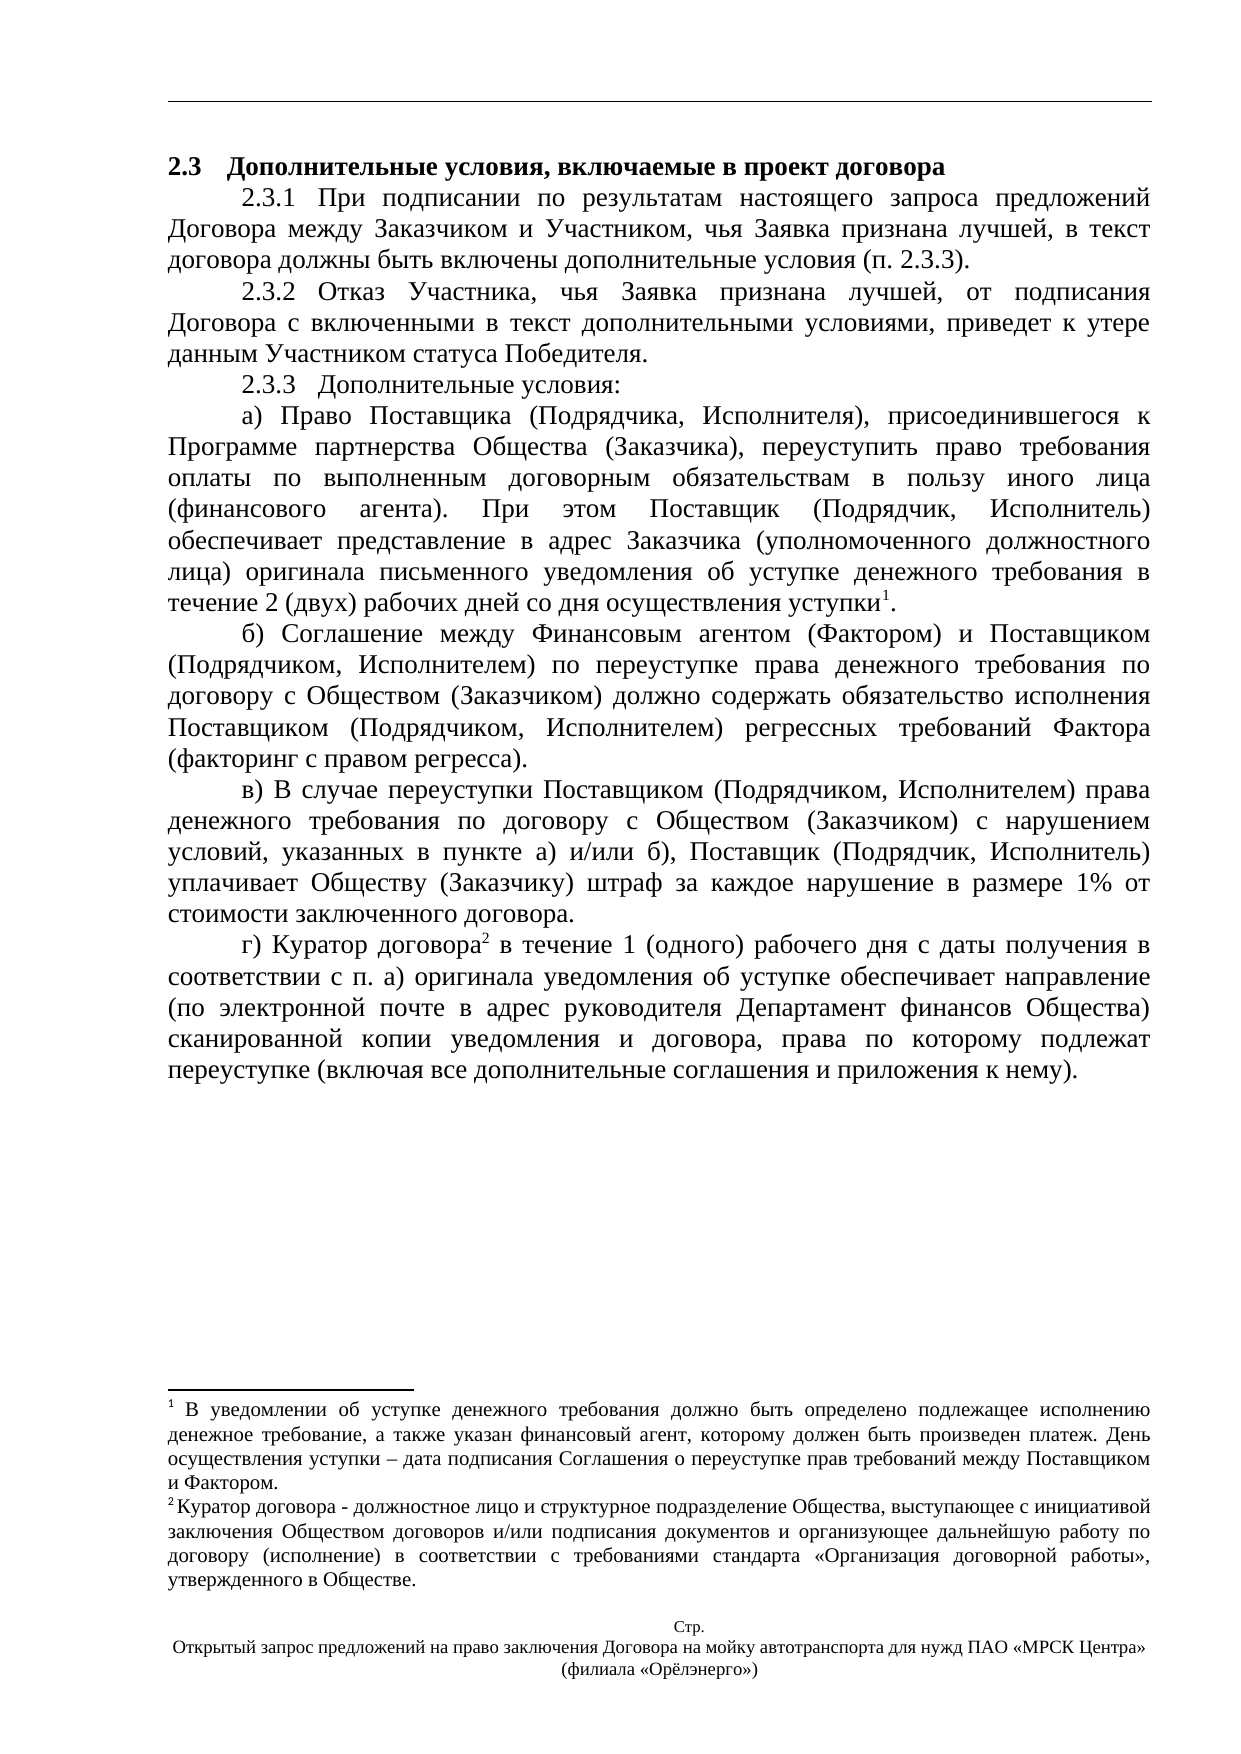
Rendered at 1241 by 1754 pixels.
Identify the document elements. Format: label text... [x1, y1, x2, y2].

subtitle а) Право Поставщика (Подрядчика, Исполнителя), присоединившегося к Программе партнерства Общества (Заказчика), переуступить право требования оплаты по выполненным договорным обязательствам в пользу иного лица (финансового агента). При этом Поставщик (Подрядчик, Исполнитель) обеспечивает представление в адрес Заказчика (уполномоченного должностного лица) оригинала письменного уведомления об уступке денежного требования в течение 2 (двух) рабочих дней со дня осуществления уступки. [168, 399, 1152, 617]
subtitle Дополнительные условия, включаемые в проект договора [168, 150, 1152, 181]
subtitle Отказ Участника, чья Заявка признана лучшей, от подписания Договора с включенными в текст дополнительными условиями, приведет к утере данным Участником статуса Победителя. [168, 274, 1152, 368]
subtitle г) Куратор договора в течение 1 (одного) рабочего дня с даты получения в соответствии с п. а) оригинала уведомления об уступке обеспечивает направление (по электронной почте в адрес руководителя Департамент финансов Общества) сканированной копии уведомления и договора, права по которому подлежат переуступке (включая все дополнительные соглашения и приложения к нему). [168, 929, 1152, 1084]
subtitle Дополнительные условия: [168, 368, 1152, 399]
subtitle б) Соглашение между Финансовым агентом (Фактором) и Поставщиком (Подрядчиком, Исполнителем) по переуступке права денежного требования по договору с Обществом (Заказчиком) должно содержать обязательство исполнения Поставщиком (Подрядчиком, Исполнителем) регрессных требований Фактора (факторинг с правом регресса). [168, 617, 1152, 773]
subtitle в) В случае переуступки Поставщиком (Подрядчиком, Исполнителем) права денежного требования по договору с Обществом (Заказчиком) с нарушением условий, указанных в пункте а) и/или б), Поставщик (Подрядчик, Исполнитель) уплачивает Обществу (Заказчику) штраф за каждое нарушение в размере 1% от стоимости заключенного договора. [168, 773, 1152, 929]
subtitle При подписании по результатам настоящего запроса предложений Договора между Заказчиком и Участником, чья Заявка признана лучшей, в текст договора должны быть включены дополнительные условия (п. 2.3.3). [168, 181, 1152, 274]
